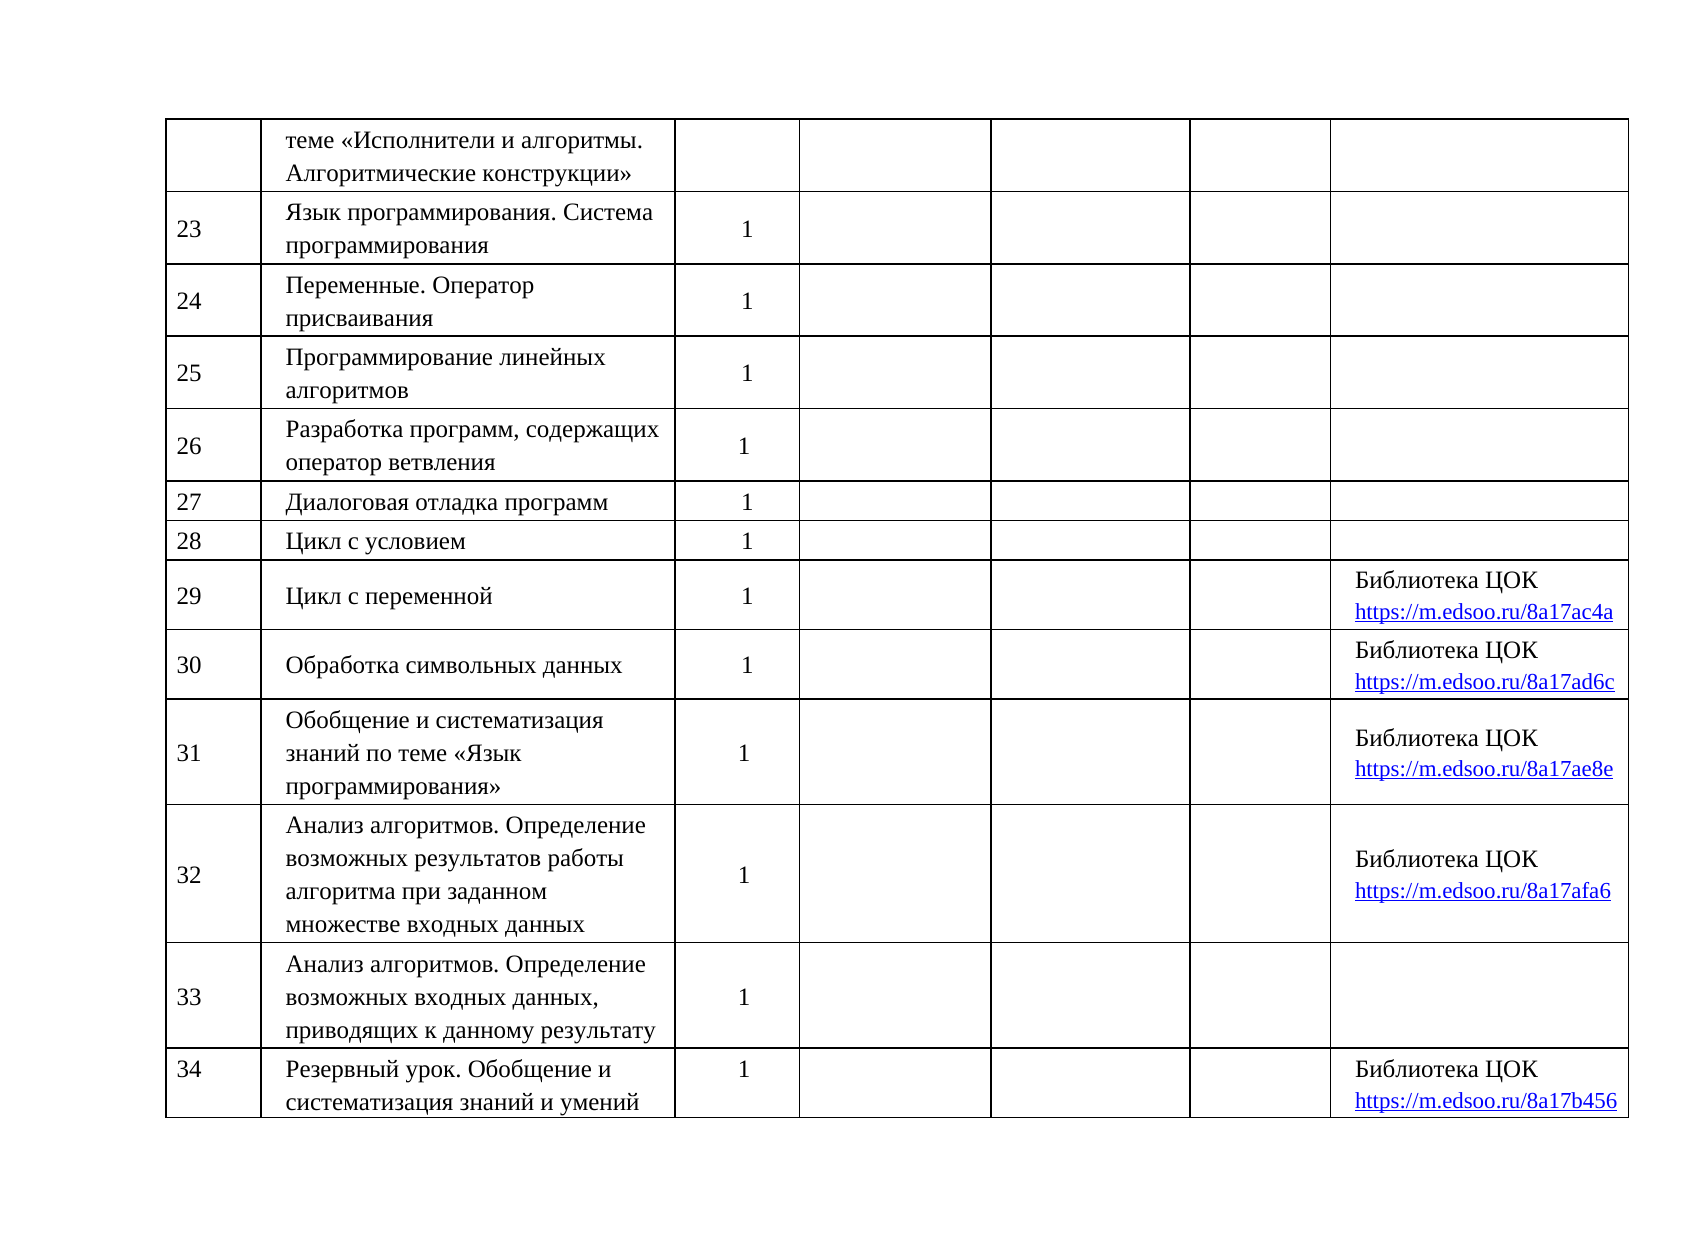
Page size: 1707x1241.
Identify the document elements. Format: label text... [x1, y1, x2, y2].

table_cell [1191, 409, 1330, 480]
table_cell [1191, 482, 1330, 519]
table_cell [992, 482, 1189, 519]
table_cell 1 [676, 943, 799, 1047]
table_cell [800, 409, 990, 480]
table_cell [992, 265, 1189, 335]
table_cell Обработка символьных данных [262, 630, 674, 698]
table_cell [800, 482, 990, 519]
table_cell Цикл с переменной [262, 561, 674, 628]
table_cell [992, 120, 1189, 191]
table_cell [800, 192, 990, 263]
table_cell 32 [167, 805, 260, 942]
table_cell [262, 120, 674, 191]
table_cell 1 [676, 265, 799, 335]
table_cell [262, 1049, 674, 1117]
table_cell Анализ алгоритмов. Определение возможных результатов работы алгоритма при заданном множестве входных данных [262, 805, 674, 942]
table_cell [1191, 630, 1330, 698]
table_cell [1331, 192, 1628, 263]
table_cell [1331, 1049, 1628, 1117]
table_cell Переменные. Оператор присваивания [262, 265, 674, 335]
table_cell [1191, 337, 1330, 408]
table_cell [1331, 409, 1628, 480]
table_cell [1191, 521, 1330, 559]
table_cell 26 [167, 409, 260, 480]
table_cell 1 [676, 192, 799, 263]
table_cell [1191, 120, 1330, 191]
table_cell [1331, 521, 1628, 559]
table_cell 1 [676, 805, 799, 942]
table_cell [992, 337, 1189, 408]
table_cell [1191, 943, 1330, 1047]
table_cell 1 [676, 521, 799, 559]
table_cell 1 [676, 409, 799, 480]
table_cell [1331, 943, 1628, 1047]
table_cell 33 [167, 943, 260, 1047]
table_cell [992, 805, 1189, 942]
table_cell [800, 805, 990, 942]
table_cell 1 [676, 700, 799, 803]
table_cell Цикл с условием [262, 521, 674, 559]
table_cell [800, 1049, 990, 1117]
table_cell [800, 700, 990, 803]
table_cell [1191, 265, 1330, 335]
table_cell [800, 265, 990, 335]
table_cell 1 [800, 120, 990, 191]
table_cell 24 [167, 265, 260, 335]
table_cell Программирование линейных алгоритмов [262, 337, 674, 408]
table_cell [800, 630, 990, 698]
table_cell [800, 561, 990, 628]
table_cell Разработка программ, содержащих оператор ветвления [262, 409, 674, 480]
table_cell 23 [167, 192, 260, 263]
table_cell 1 [676, 482, 799, 519]
table_cell [992, 943, 1189, 1047]
table_cell 29 [167, 561, 260, 628]
table_cell 22 [167, 120, 260, 191]
table_cell 1 [676, 120, 799, 191]
table_cell 27 [167, 482, 260, 519]
table_cell [1191, 805, 1330, 942]
table_cell [800, 521, 990, 559]
table_cell [1191, 561, 1330, 628]
table_cell [992, 521, 1189, 559]
table_cell [1191, 192, 1330, 263]
table_cell [992, 1049, 1189, 1117]
table_cell 1 [676, 1049, 799, 1117]
table_cell [992, 700, 1189, 803]
table_cell Язык программирования. Система программирования [262, 192, 674, 263]
table_cell 34 [167, 1049, 260, 1117]
table_cell [1191, 1049, 1330, 1117]
table_cell 1 [676, 630, 799, 698]
table_cell Обобщение и систематизация знаний по теме «Язык программирования» [262, 700, 674, 803]
table_cell 28 [167, 521, 260, 559]
table_cell [992, 561, 1189, 628]
table_cell Анализ алгоритмов. Определение возможных входных данных, приводящих к данному результату [262, 943, 674, 1047]
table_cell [1331, 120, 1628, 191]
table_cell 31 [167, 700, 260, 803]
table_cell [1191, 700, 1330, 803]
table_cell Диалоговая отладка программ [262, 482, 674, 519]
table_cell [1331, 482, 1628, 519]
table_cell 30 [167, 630, 260, 698]
table_cell [992, 192, 1189, 263]
table_cell [1331, 337, 1628, 408]
table_cell [992, 409, 1189, 480]
table_cell [1331, 265, 1628, 335]
table_cell Библиотека ЦОК https://m.edsoo.ru/8a17ad6c [1331, 630, 1628, 698]
table_cell [800, 943, 990, 1047]
table_cell 25 [167, 337, 260, 408]
table_cell 1 [676, 337, 799, 408]
table_cell [992, 630, 1189, 698]
table_cell Библиотека ЦОК https://m.edsoo.ru/8a17ae8e [1331, 700, 1628, 803]
table_cell 1 [676, 561, 799, 628]
table_cell [800, 337, 990, 408]
table_cell Библиотека ЦОК https://m.edsoo.ru/8a17afa6 [1331, 805, 1628, 942]
table_cell Библиотека ЦОК https://m.edsoo.ru/8a17ac4a [1331, 561, 1628, 628]
